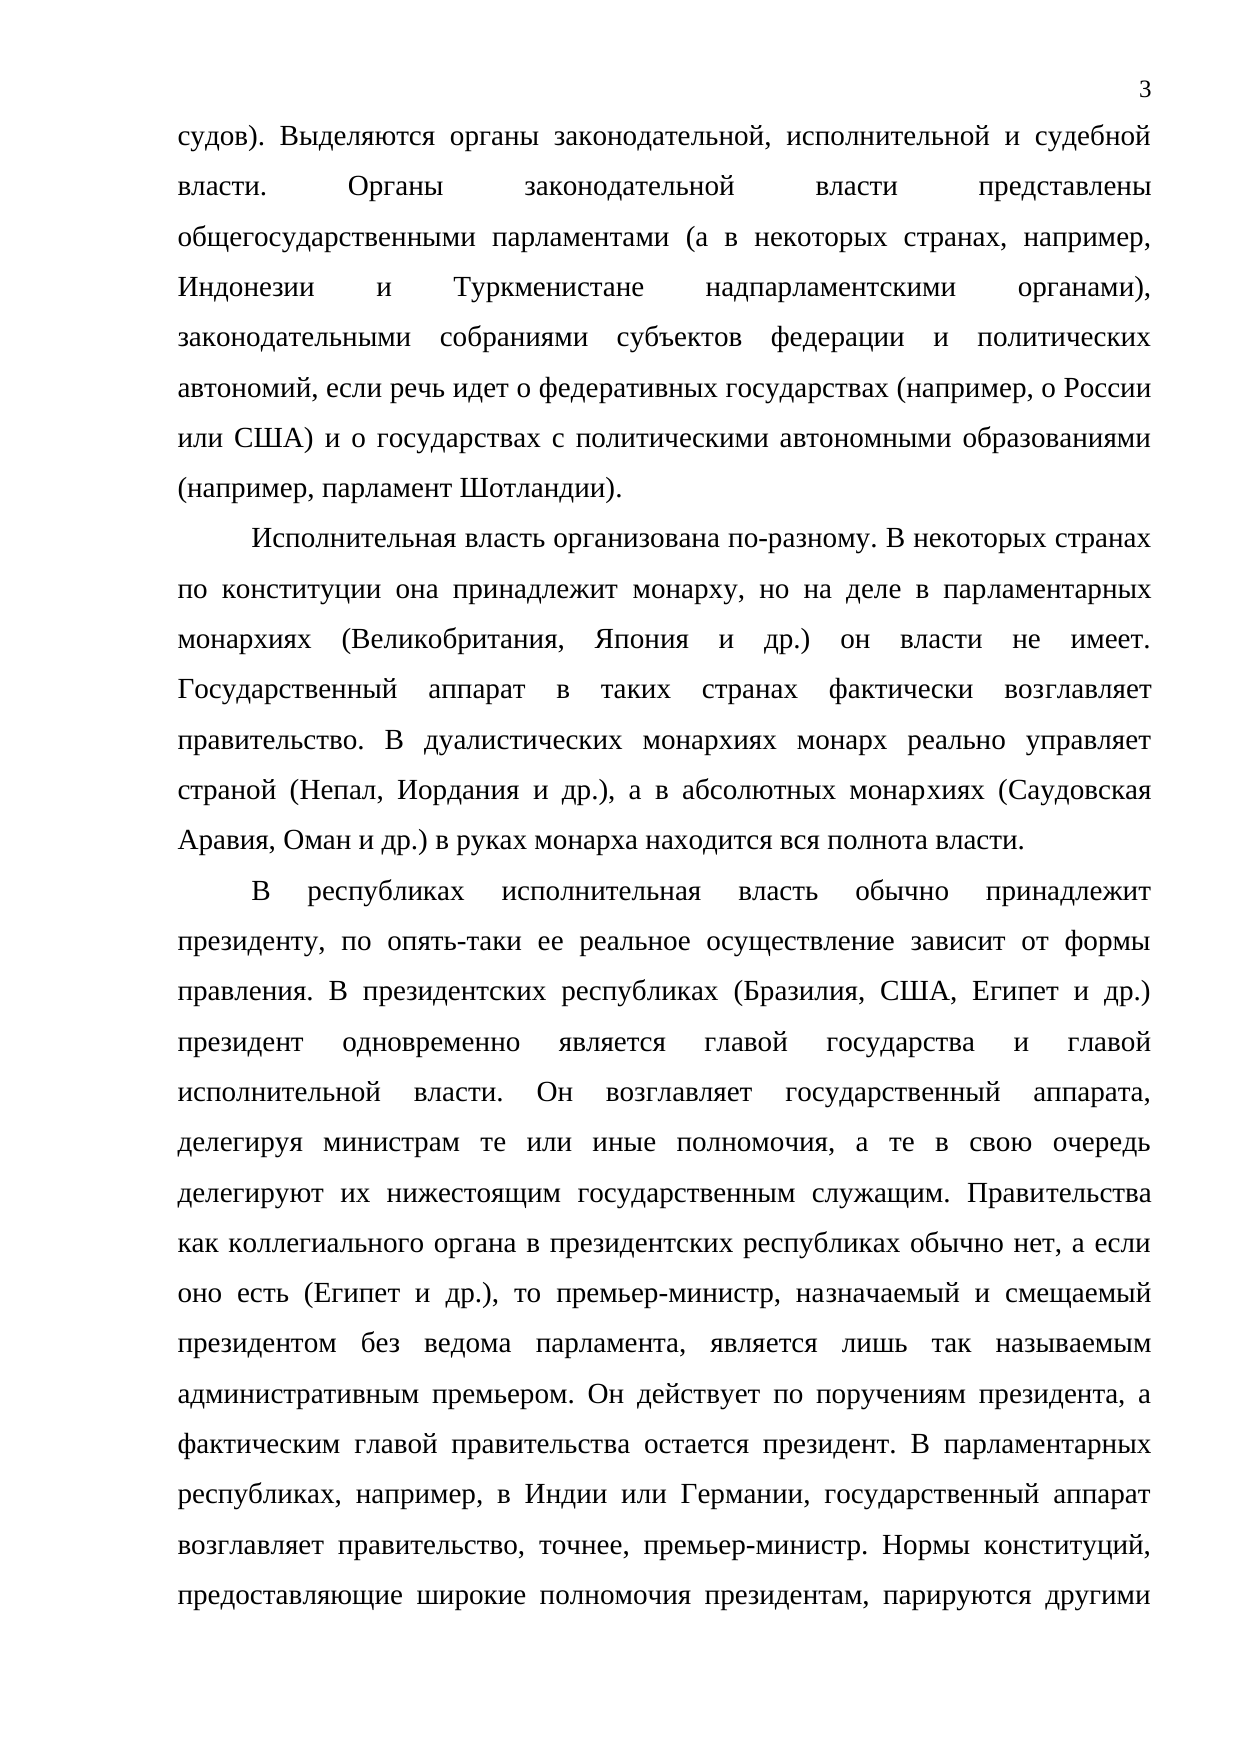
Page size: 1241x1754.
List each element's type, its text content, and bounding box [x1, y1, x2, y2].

text Исполнительная власть организована по-разному. В некоторых странах по конституции она принадлежит монарху, но на деле в парламентарных монархиях (Великобритания, Япония и др.) он власти не имеет. Государственный аппарат в таких странах фактически возглавляет правительство. В дуалистических монархиях монарх реально управляет страной (Непал, Иордания и др.), а в абсолютных монархиях (Саудовская Аравия, Оман и др.) в руках монарха находится вся полнота власти. [177, 521, 1152, 856]
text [177, 873, 1152, 1611]
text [177, 118, 1152, 504]
